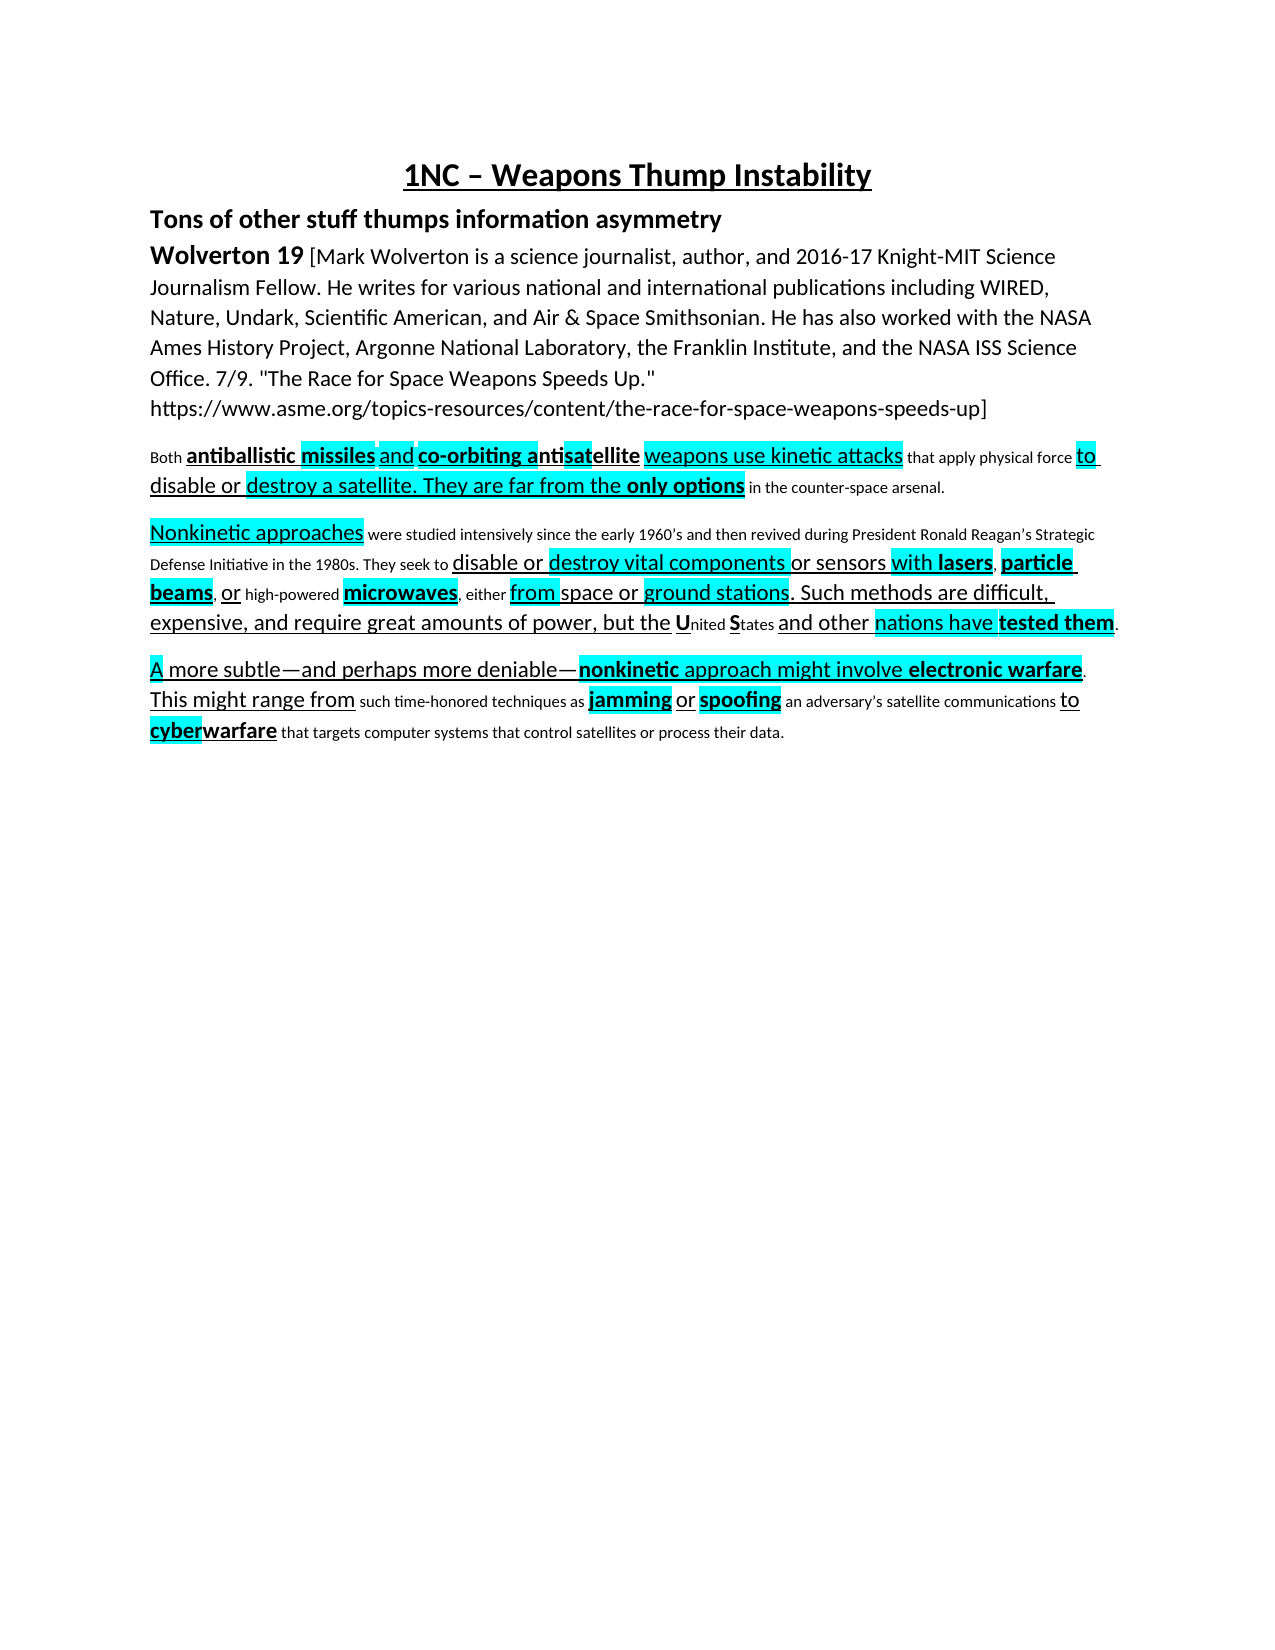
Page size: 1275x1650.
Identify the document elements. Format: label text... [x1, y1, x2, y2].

text Nonkinetic approaches were studied intensively since the early 1960’s and then revived during President Ronald Reagan’s Strategic Defense Initiative in the 1980s. They seek to disable or destroy vital components or sensors with lasers, particle beams, or high-powered microwaves, either from space or ground stations. Such methods are difficult, expensive, and require great amounts of power, but the United States and other nations have tested them. [150, 518, 1125, 637]
subtitle 1NC – Weapons Thump Instability [150, 154, 1125, 195]
text Wolverton 19 [Mark Wolverton is a science journalist, author, and 2016-17 Knight-MIT Science Journalism Fellow. He writes for various national and international publications including WIRED, Nature, Undark, Scientific American, and Air & Space Smithsonian. He has also worked with the NASA Ames History Project, Argonne National Laboratory, the Franklin Institute, and the NASA ISS Science Office. 7/9. "The Race for Space Weapons Speeds Up." https://www.asme.org/topics-resources/content/the-race-for-space-weapons-speeds-up] [150, 238, 1125, 422]
text A more subtle—and perhaps more deniable—nonkinetic approach might involve electronic warfare. This might range from such time-honored techniques as jamming or spoofing an adversary’s satellite communications to cyberwarfare that targets computer systems that control satellites or process their data. [150, 655, 1125, 744]
subtitle Tons of other stuff thumps information asymmetry [150, 202, 1125, 235]
text Both antiballistic missiles and co-orbiting antisatellite weapons use kinetic attacks that apply physical force to disable or destroy a satellite. They are far from the only options in the counter-space arsenal. [150, 441, 1125, 499]
